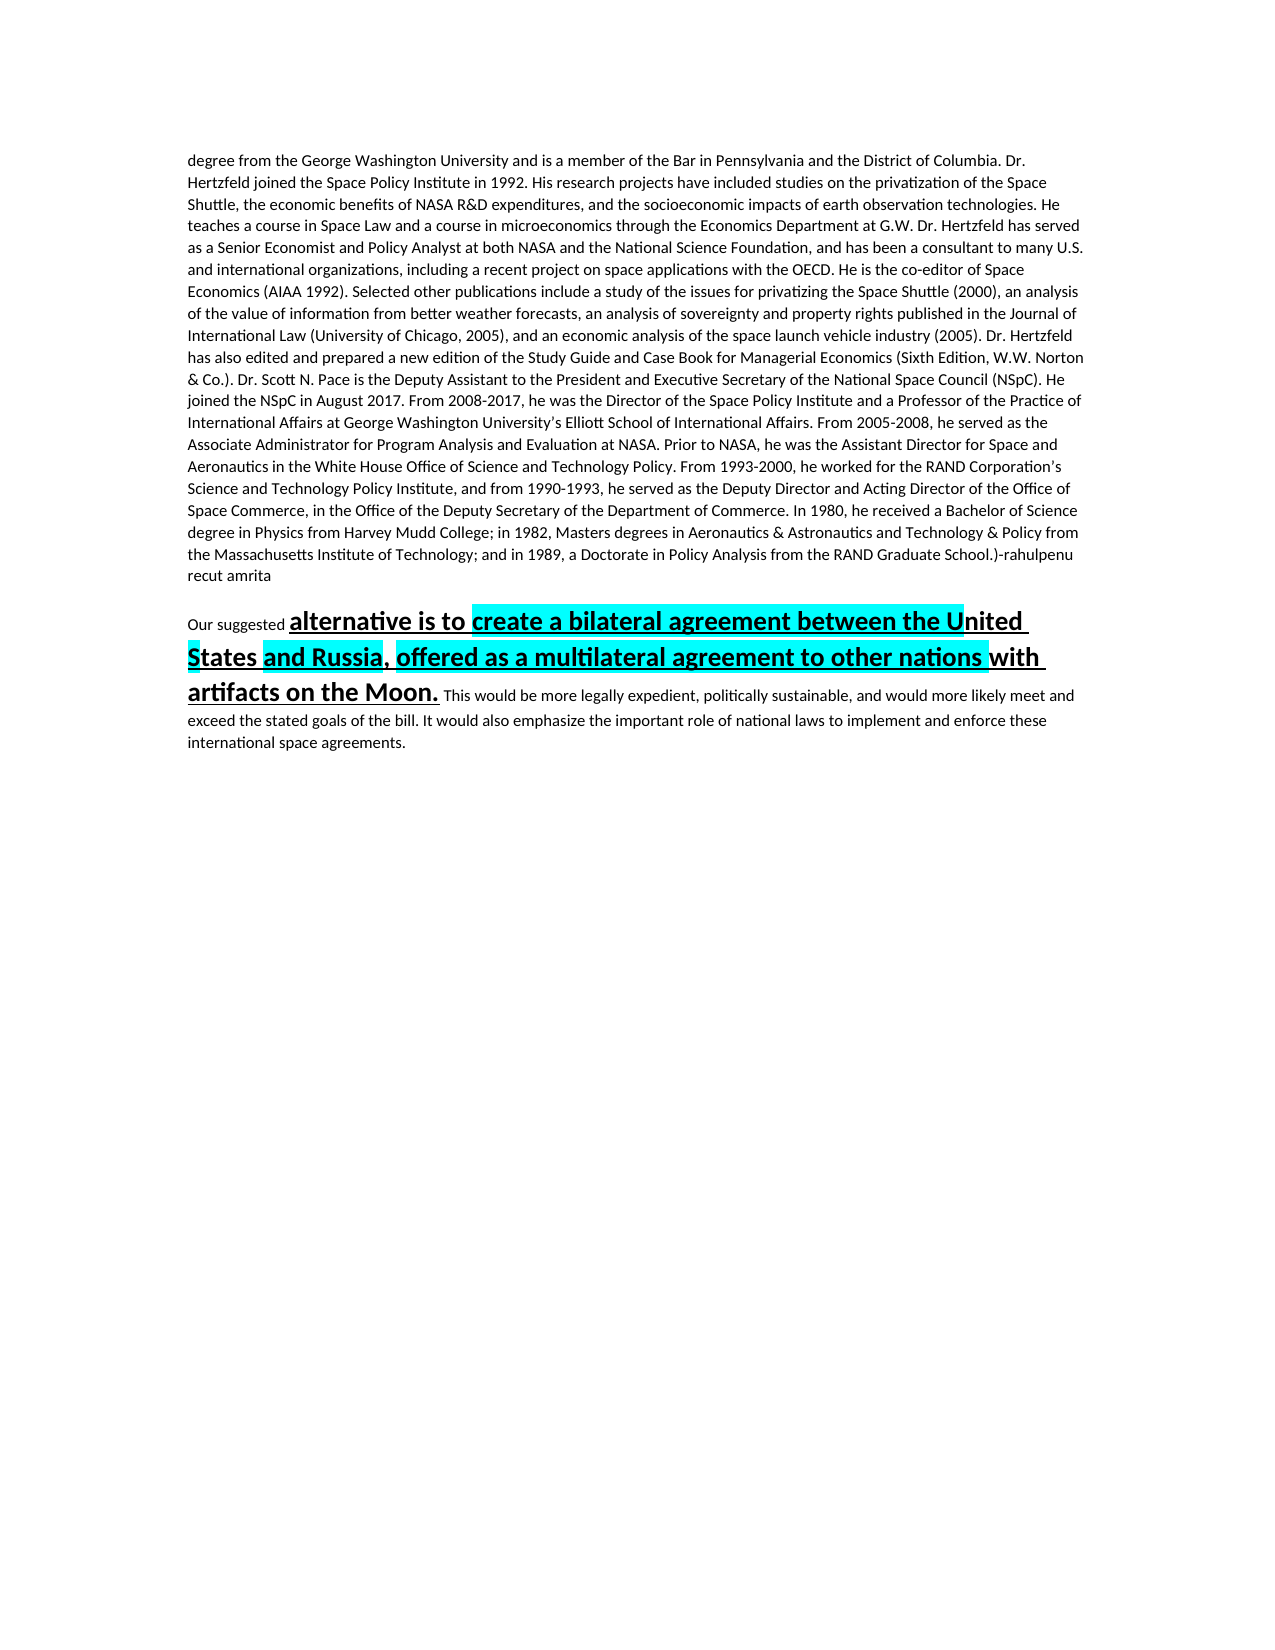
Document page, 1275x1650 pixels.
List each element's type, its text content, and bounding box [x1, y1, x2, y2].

text Our suggested alternative is to create a bilateral agreement between the United States and Russia, offered as a multilateral agreement to other nations with artifacts on the Moon. This would be more legally expedient, politically sustainable, and would more likely meet and exceed the stated goals of the bill. It would also emphasize the important role of national laws to implement and enforce these international space agreements. [187, 604, 1087, 752]
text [187, 150, 1087, 586]
